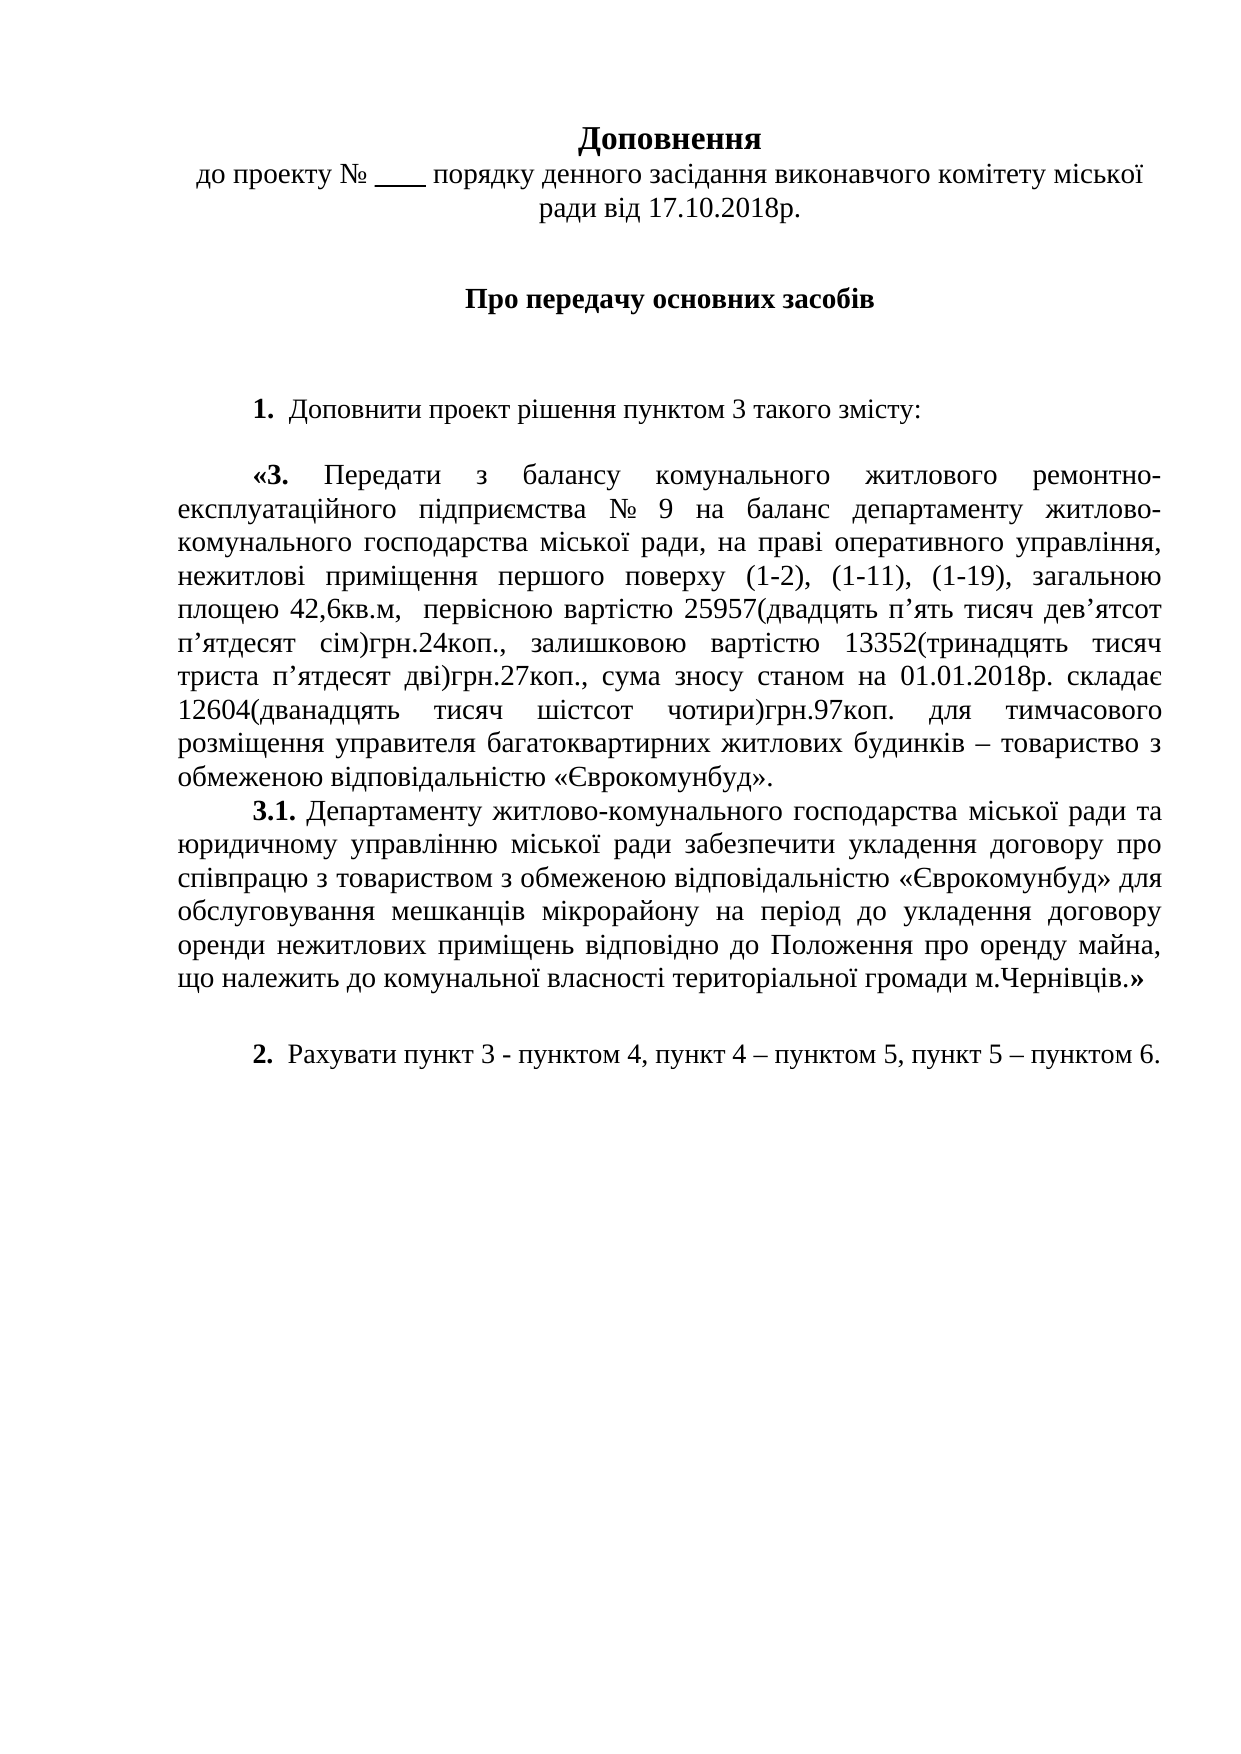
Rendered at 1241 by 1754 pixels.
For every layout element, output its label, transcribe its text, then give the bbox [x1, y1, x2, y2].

text 1. Доповнити проект рішення пунктом 3 такого змісту: [177, 391, 1163, 425]
text 2. Рахувати пункт 3 - пунктом 4, пункт 4 – пунктом 5, пункт 5 – пунктом 6. [177, 1037, 1163, 1069]
subtitle до проекту № ___ порядку денного засідання виконавчого комітету міської ради від 17.10.2018р. [177, 156, 1162, 223]
text Про передачу основних засобів [177, 281, 1162, 314]
subtitle Доповнення [177, 118, 1162, 156]
text 3.1. Департаменту житлово-комунального господарства міської ради та юридичному управлінню міської ради забезпечити укладення договору про співпрацю з товариством з обмеженою відповідальністю «Єврокомунбуд» для обслуговування мешканців мікрорайону на період до укладення договору оренди нежитлових приміщень відповідно до Положення про оренду майна, що належить до комунальної власності територіальної громади м.Чернівців.» [177, 793, 1162, 994]
text «3. Передати з балансу комунального житлового ремонтно-експлуатаційного підприємства № 9 на баланс департаменту житлово-комунального господарства міської ради, на праві оперативного управління, нежитлові приміщення першого поверху (1-2), (1-11), (1-19), загальною площею 42,6кв.м, первісною вартістю 25957(двадцять п’ять тисяч дев’ятсот п’ятдесят сім)грн.24коп., залишковою вартістю 13352(тринадцять тисяч триста п’ятдесят дві)грн.27коп., сума зносу станом на 01.01.2018р. складає 12604(дванадцять тисяч шістсот чотири)грн.97коп. для тимчасового розміщення управителя багатоквартирних житлових будинків – товариство з обмеженою відповідальністю «Єврокомунбуд». [177, 457, 1162, 793]
